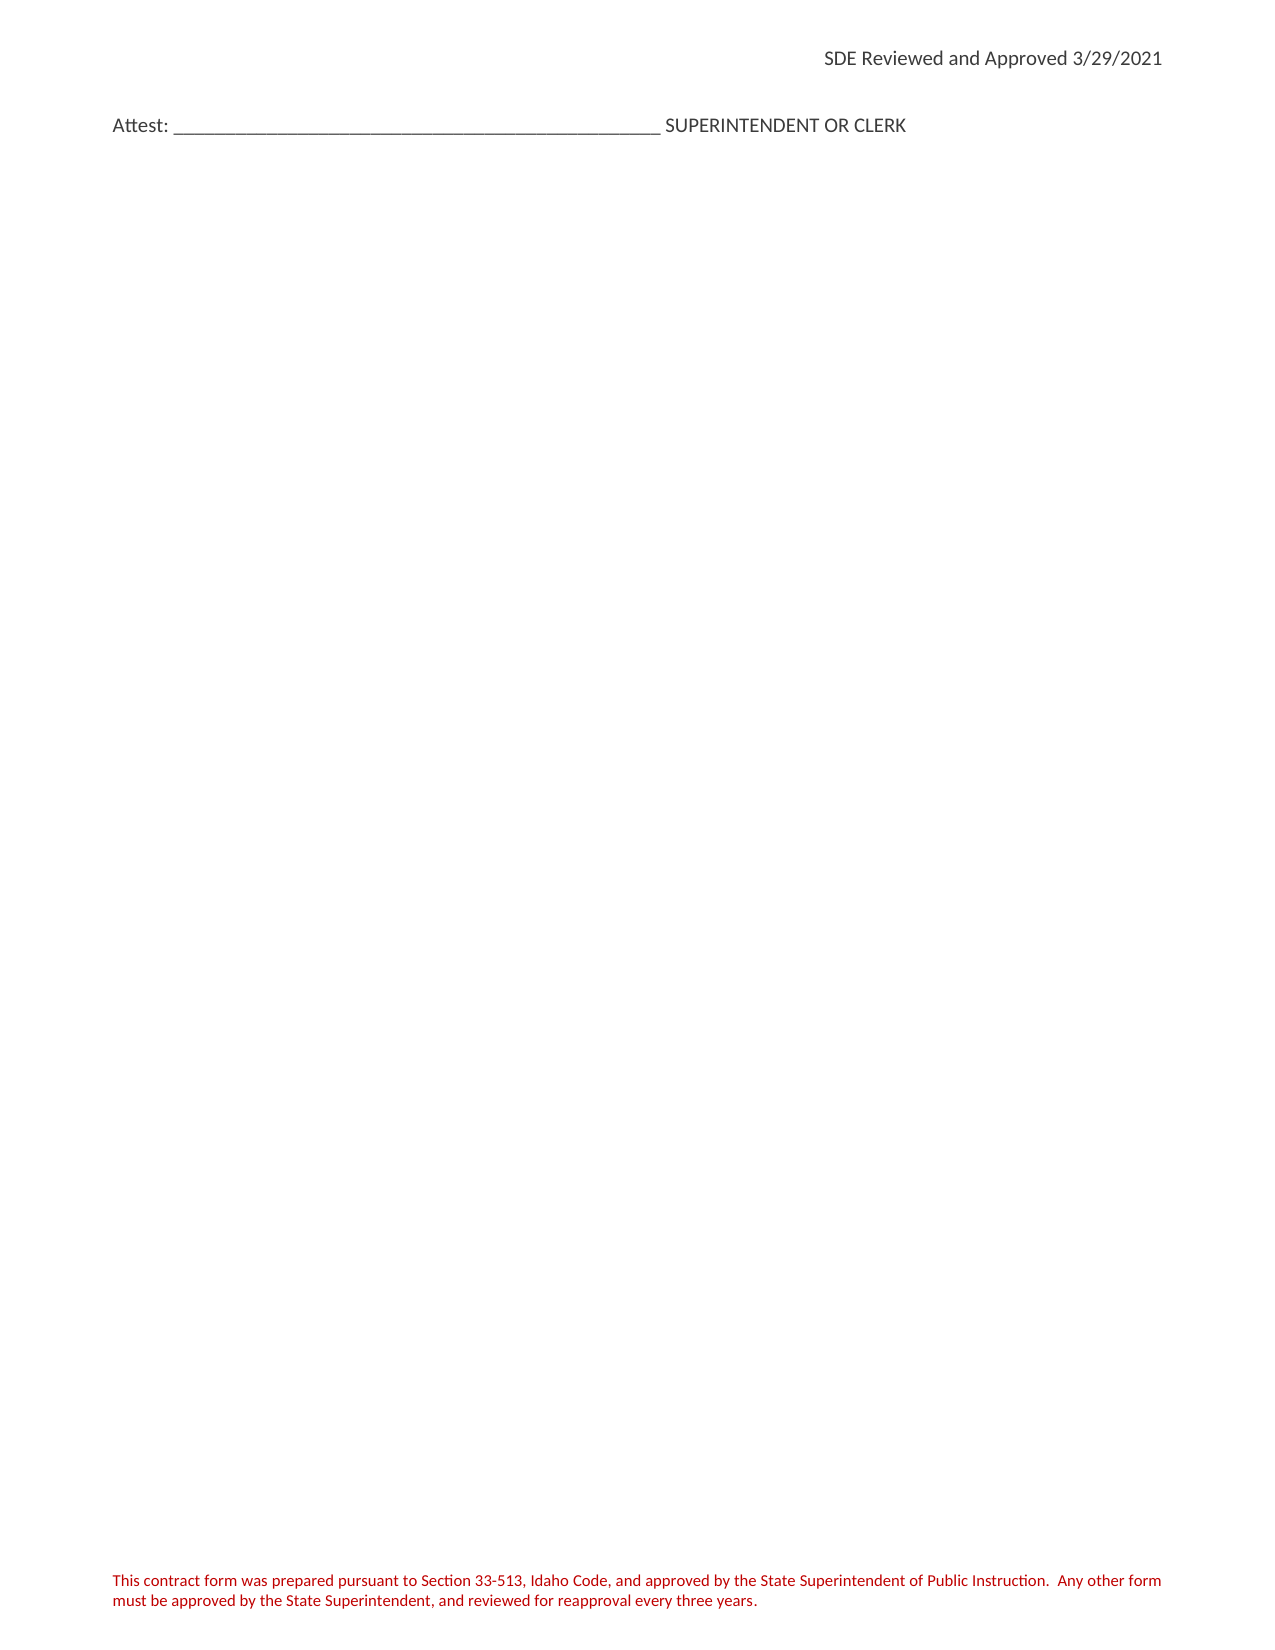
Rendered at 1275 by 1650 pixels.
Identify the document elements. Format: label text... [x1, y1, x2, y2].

text Attest: _______________________________________________ SUPERINTENDENT OR CLERK [112, 112, 1162, 138]
